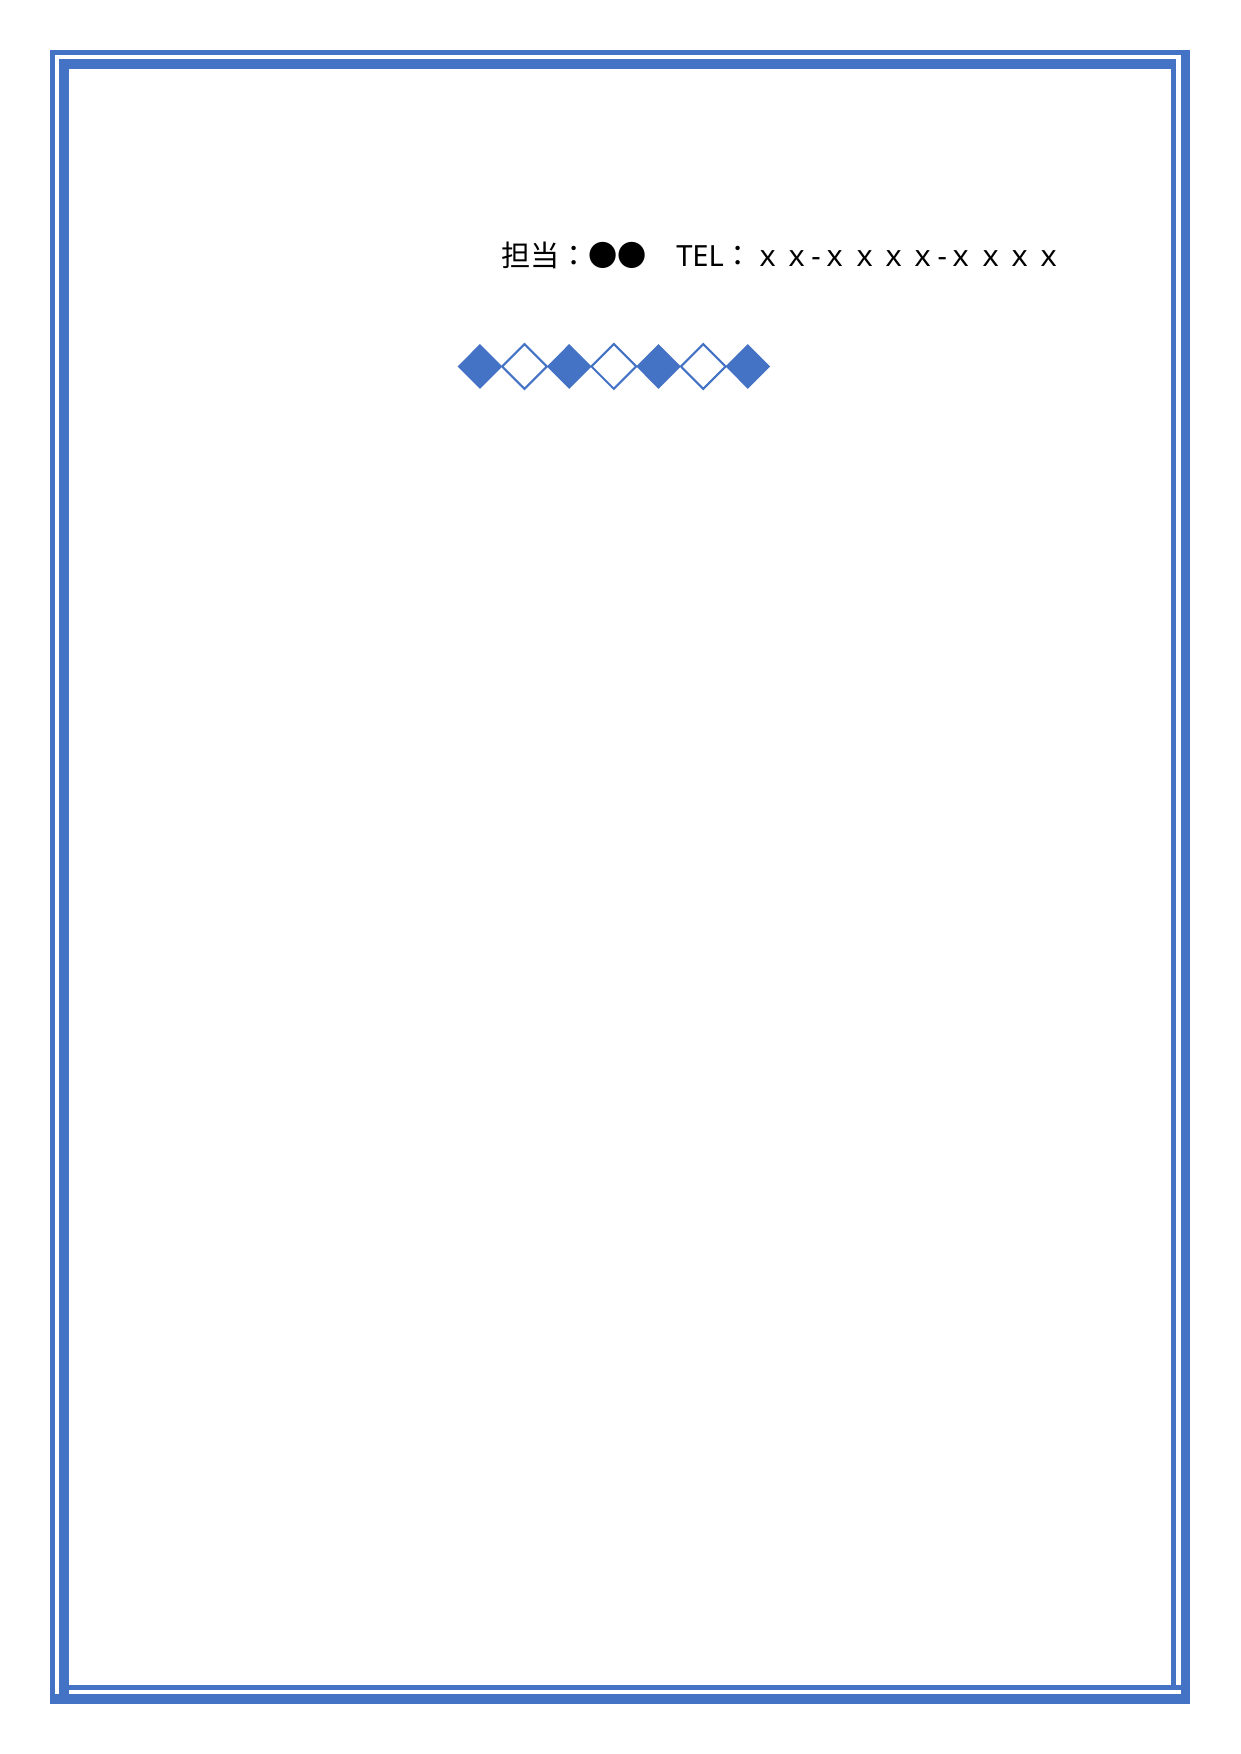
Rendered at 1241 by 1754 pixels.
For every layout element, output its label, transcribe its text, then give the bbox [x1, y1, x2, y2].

text 担当：●● TEL：ｘｘ-ｘｘｘｘ-ｘｘｘｘ [177, 217, 1063, 292]
